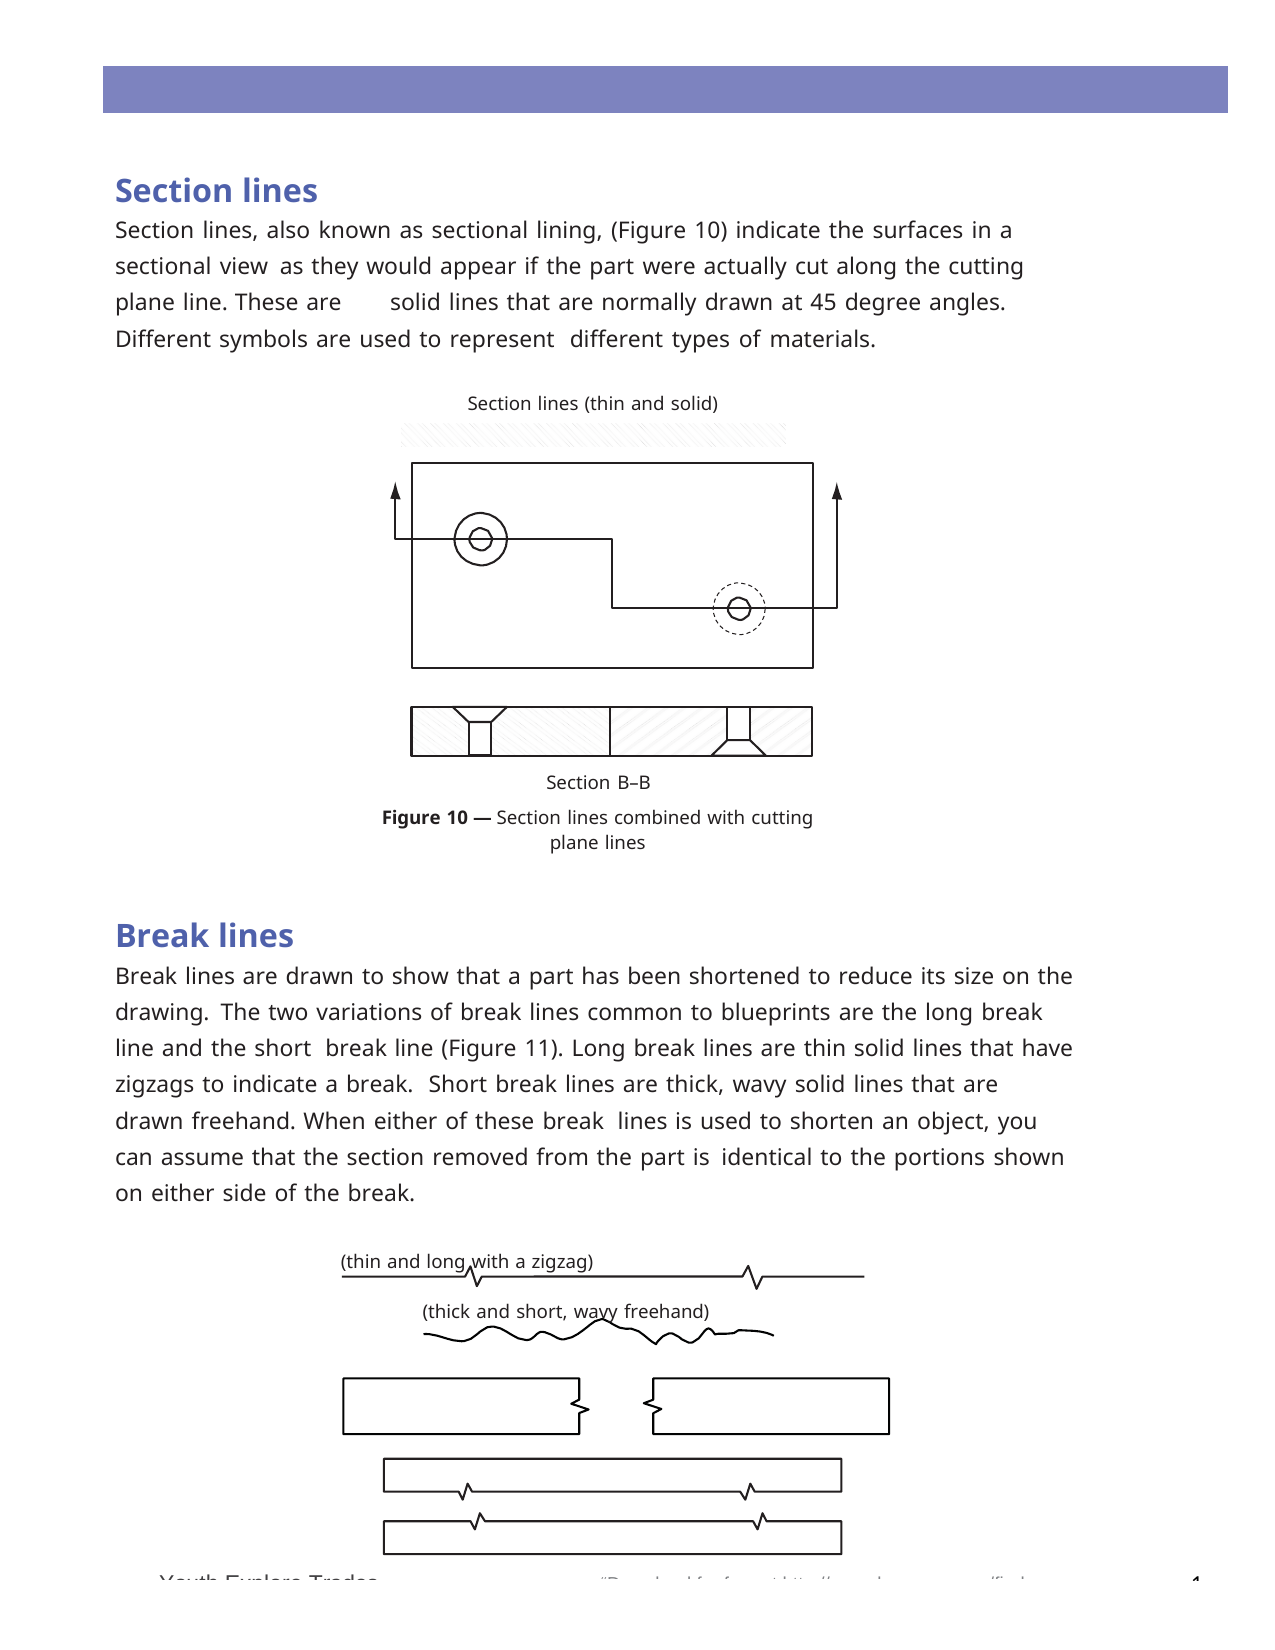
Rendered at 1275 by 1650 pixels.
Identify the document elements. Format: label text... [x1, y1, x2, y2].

text Break lines are drawn to show that a part has been shortened to reduce its size on the drawing. The two variations of break lines common to blueprints are the long break line and the short break line (Figure 11). Long break lines are thin solid lines that have zigzags to indicate a break. Short break lines are thick, wavy solid lines that are drawn freehand. When either of these break lines is used to shorten an object, you can assume that the section removed from the part is identical to the portions shown on either side of the break. [115, 959, 1073, 1208]
picture [751, 708, 811, 755]
subtitle Section lines [115, 168, 1239, 212]
text Section lines (thin and solid) [347, 390, 838, 416]
picture [413, 708, 468, 755]
text Section lines, also known as sectional lining, (Figure 10) indicate the surfaces in a sectional view as they would appear if the part were actually cut along the cutting plane line. These are solid lines that are normally drawn at 45 degree angles. Different symbols are used to represent different types of materials. [115, 214, 1058, 354]
text Figure 10 — Section lines combined with cutting plane lines [357, 804, 838, 855]
subtitle Break lines [115, 913, 1239, 957]
picture [401, 423, 786, 447]
picture [611, 708, 726, 755]
picture [492, 708, 609, 755]
text Section B–B [92, 769, 1105, 794]
